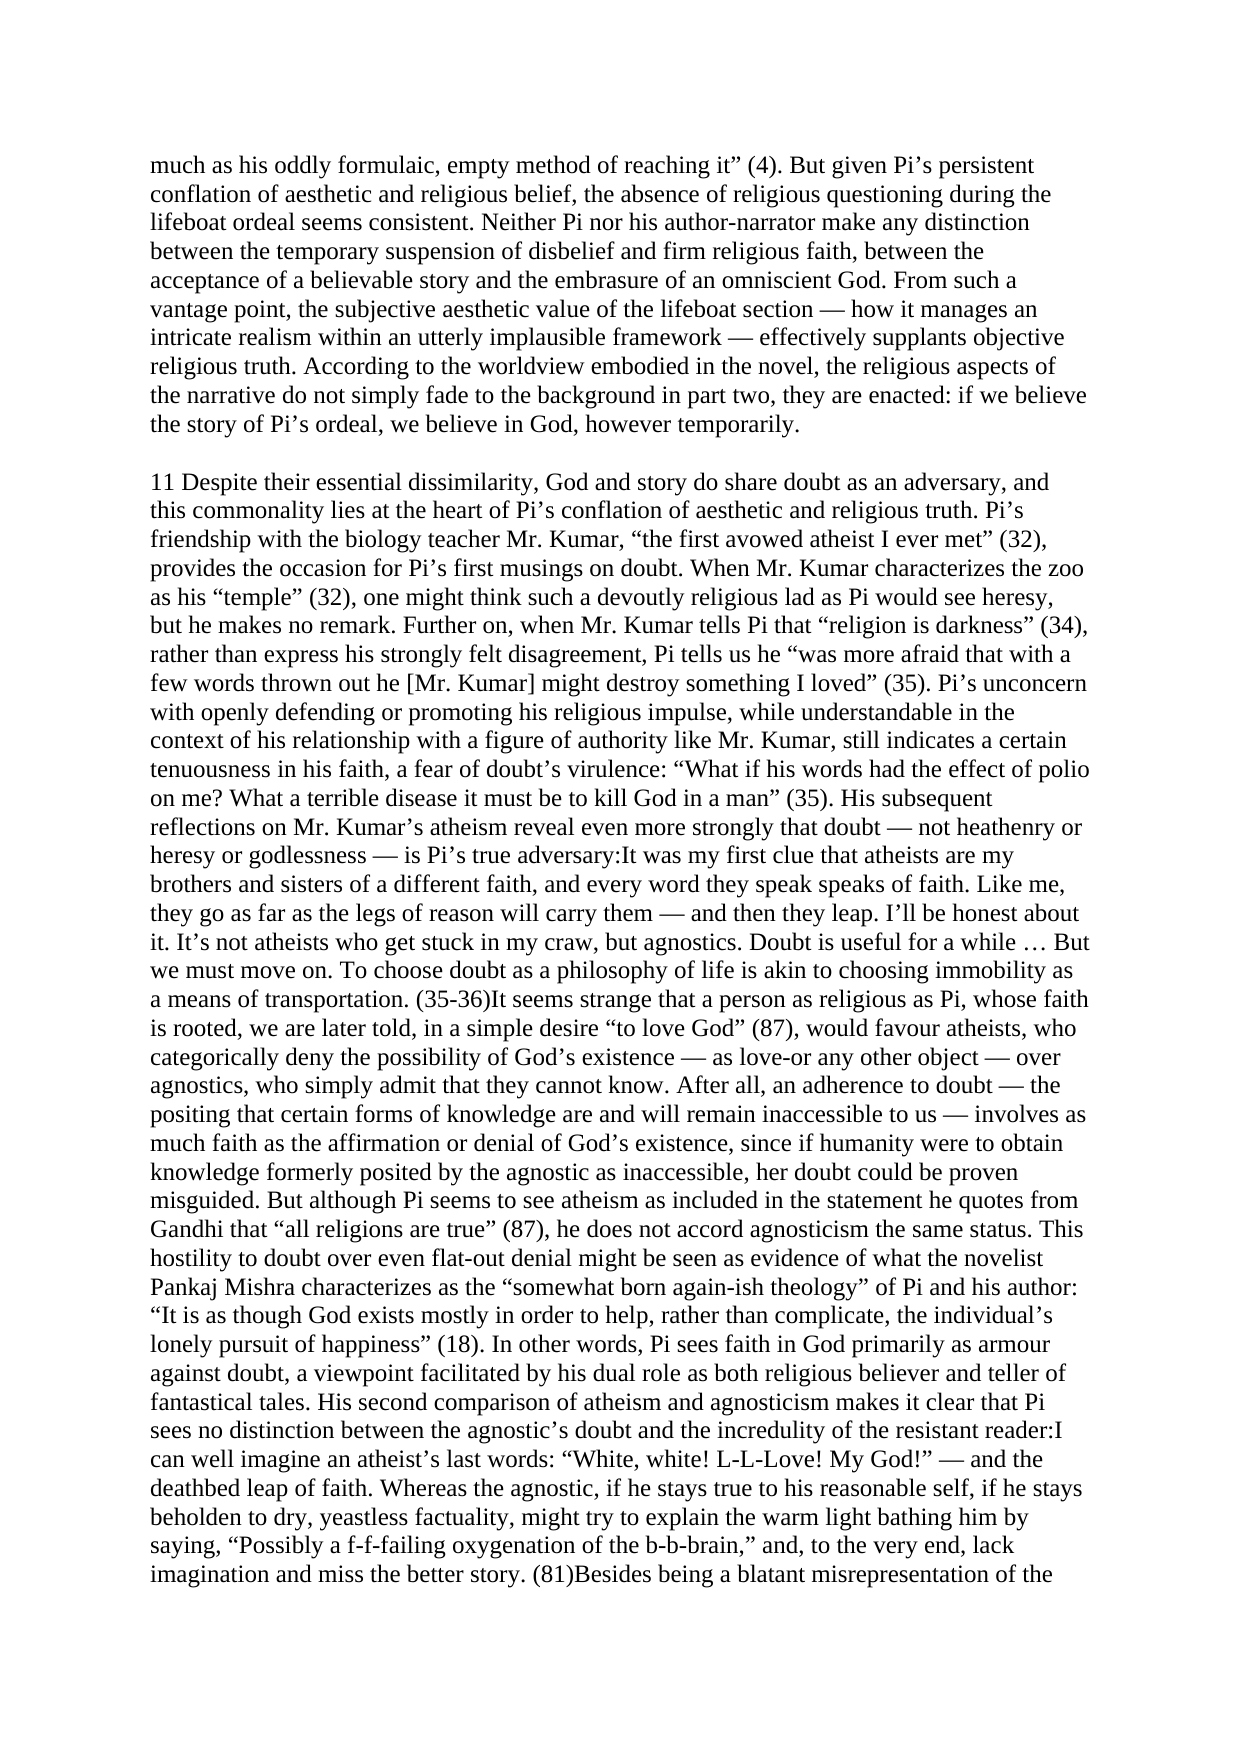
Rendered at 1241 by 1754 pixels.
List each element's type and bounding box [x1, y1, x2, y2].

text [150, 467, 1090, 1588]
text [150, 150, 1090, 437]
